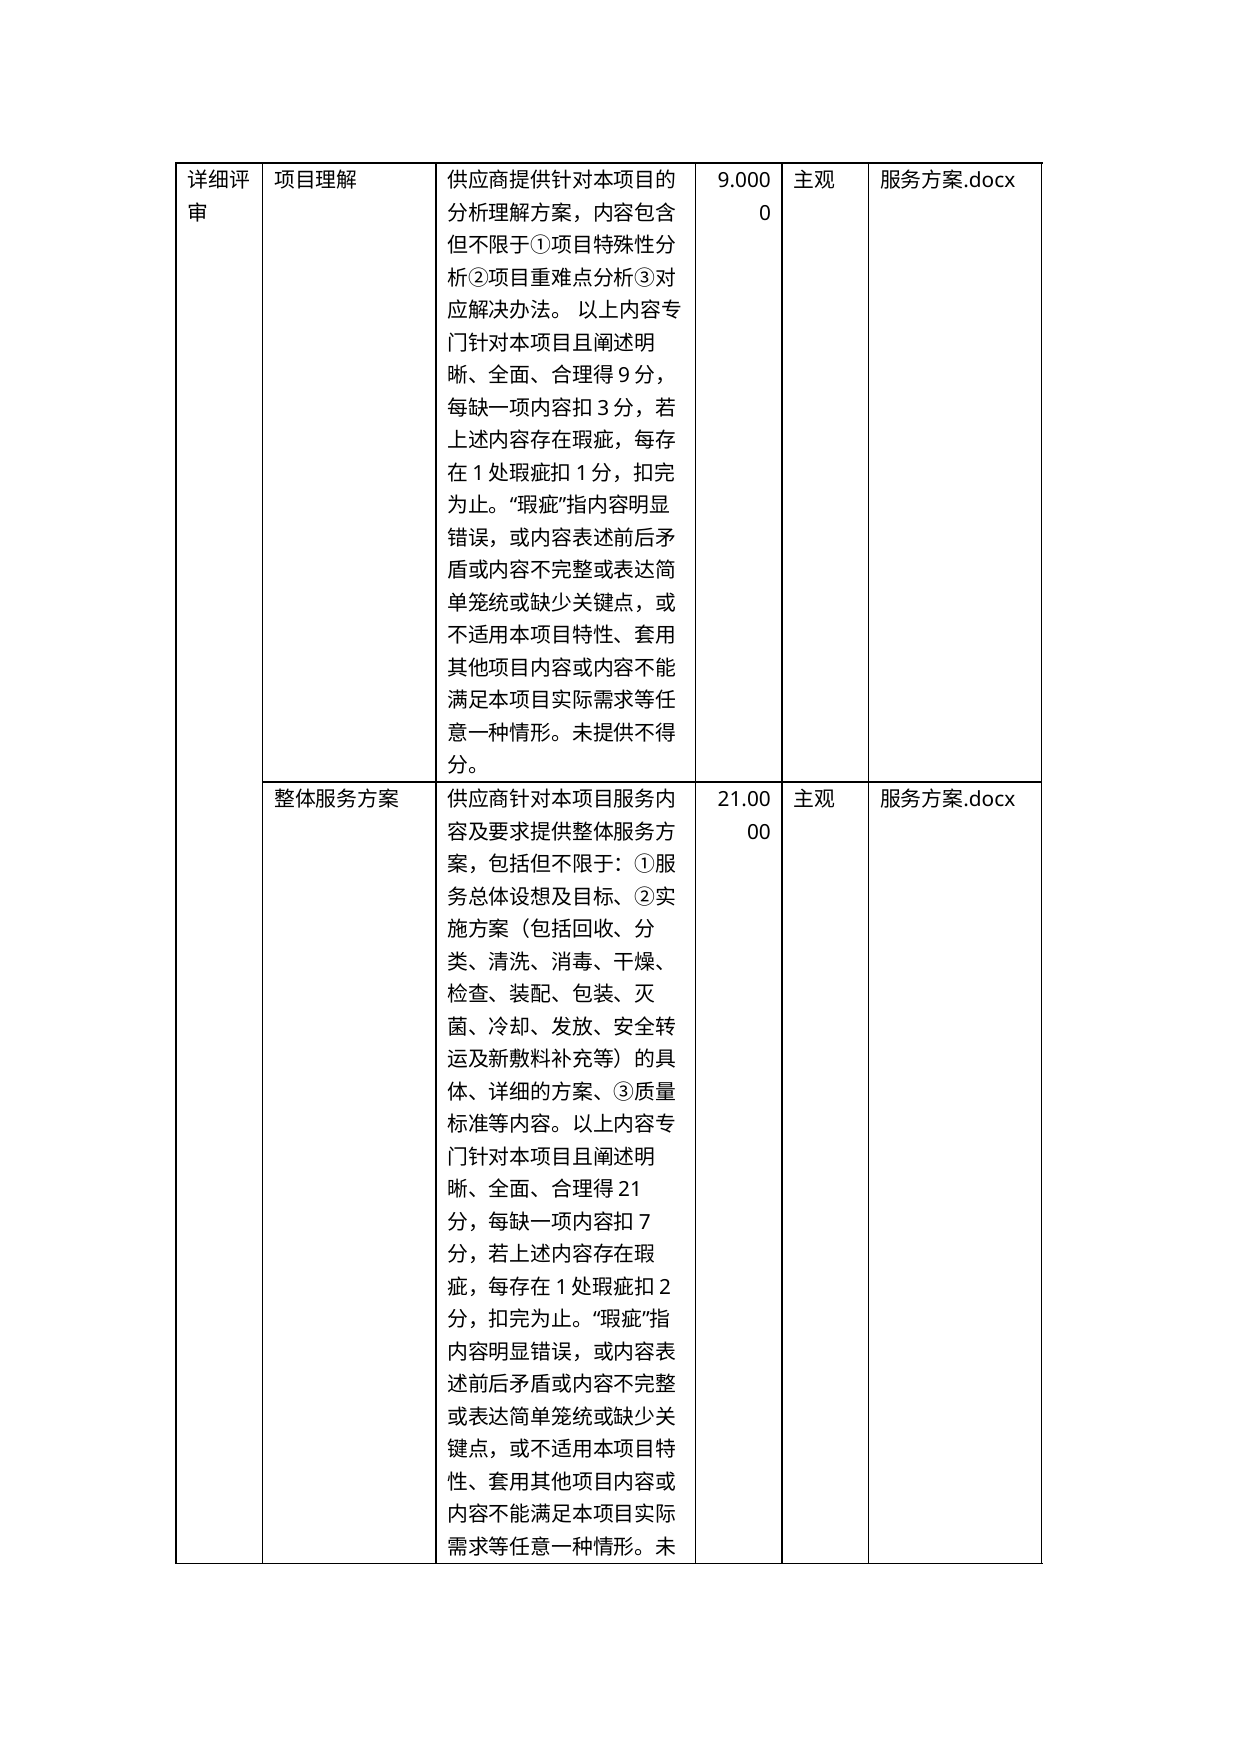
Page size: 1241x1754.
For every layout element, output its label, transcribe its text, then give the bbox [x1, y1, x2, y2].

table_cell 主观 [783, 783, 868, 1563]
table_cell 主观 [783, 164, 868, 781]
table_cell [437, 783, 695, 1563]
table_cell 整体服务方案 [263, 783, 435, 1563]
table_cell 服务方案.docx [869, 783, 1041, 1563]
table_cell 供应商提供针对本项目的分析理解方案，内容包含但不限于①项目特殊性分析②项目重难点分析③对应解决办法。 以上内容专门针对本项目且阐述明晰、全面、合理得9分，每缺一项内容扣3分，若上述内容存在瑕疵，每存在1处瑕疵扣1分，扣完为止。“瑕疵”指内容明显错误，或内容表述前后矛盾或内容不完整或表达简单笼统或缺少关键点，或不适用本项目特性、套用其他项目内容或内容不能满足本项目实际需求等任意一种情形。未提供不得分。 [437, 164, 695, 781]
table_cell 服务方案.docx [869, 164, 1041, 781]
table_cell 21.0000 [696, 783, 781, 1563]
table_cell 项目理解 [263, 164, 435, 781]
table_cell 9.0000 [696, 164, 781, 781]
table_cell 详细评审 [177, 164, 262, 1563]
